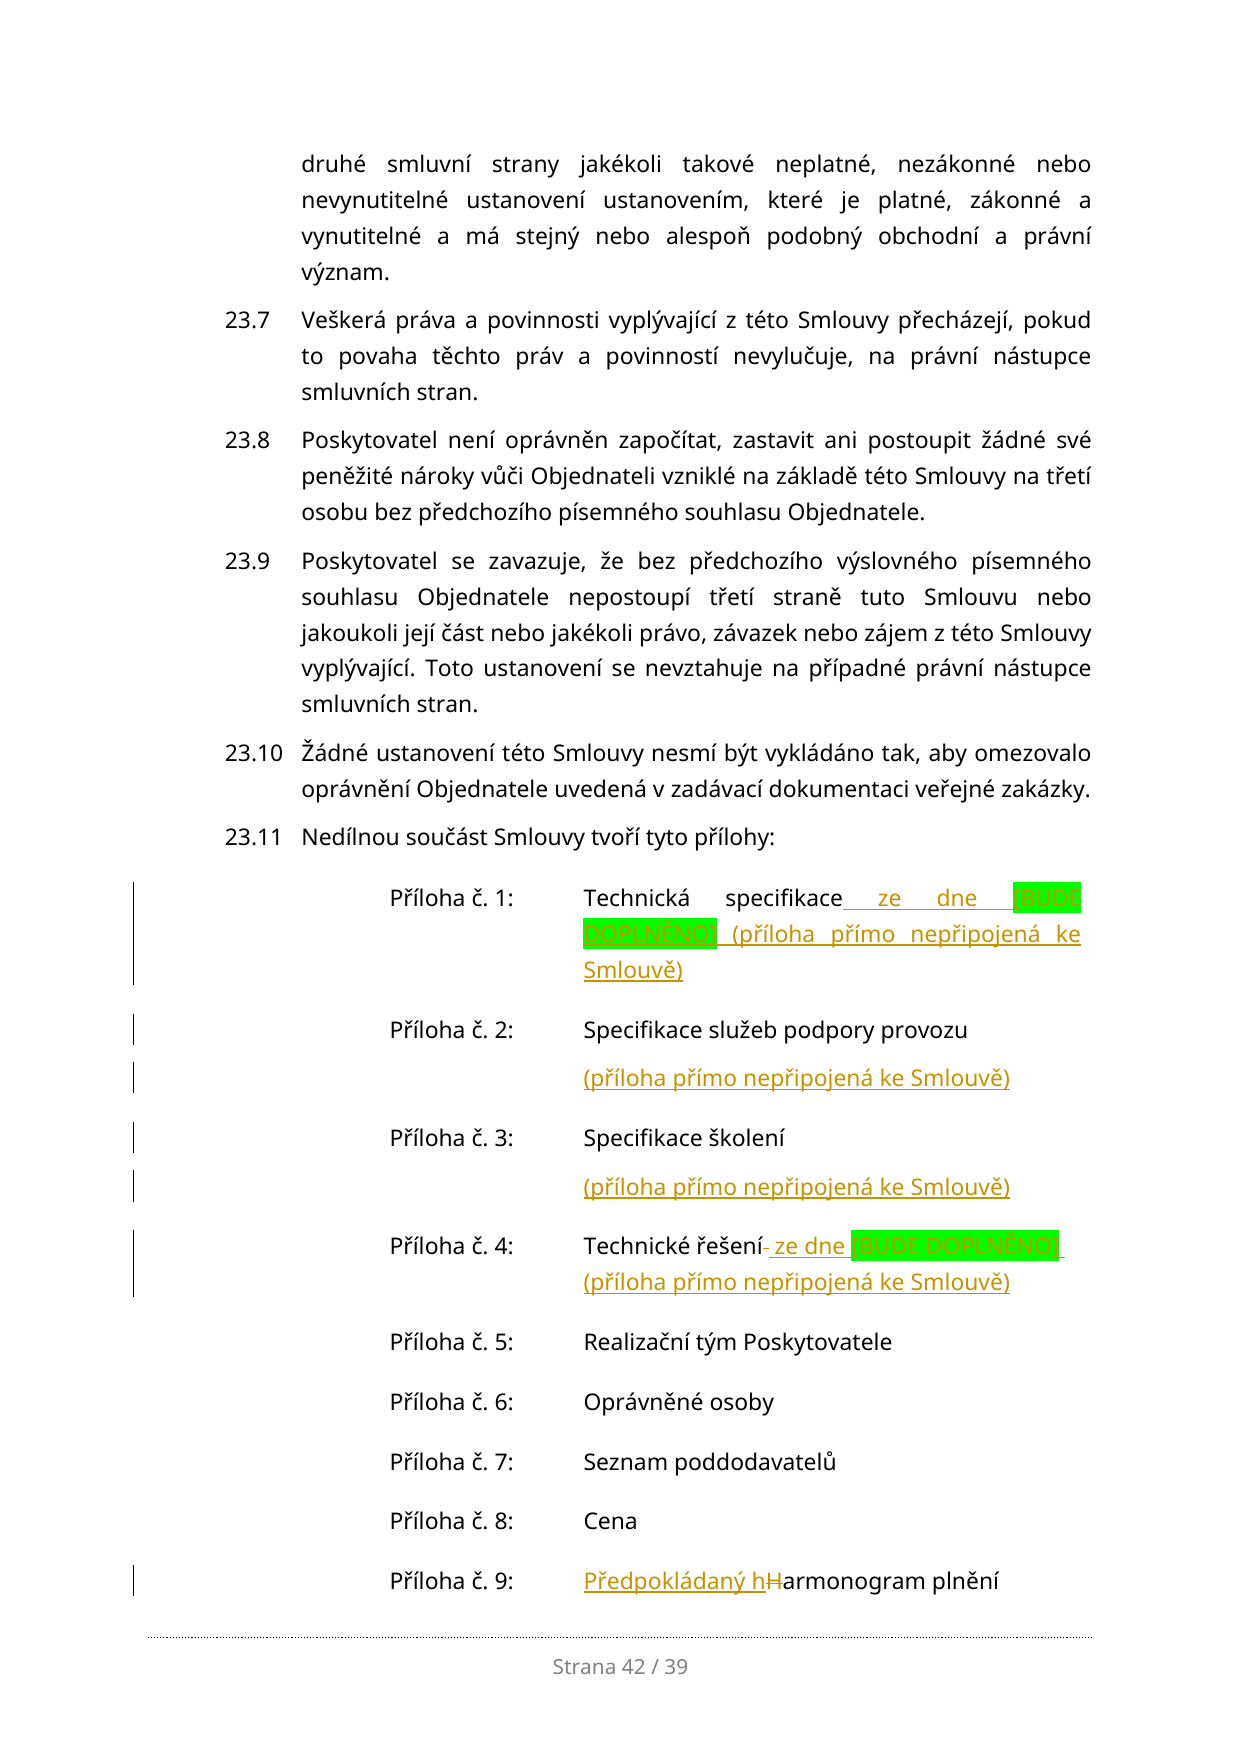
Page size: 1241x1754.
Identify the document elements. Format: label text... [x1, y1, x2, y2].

table_cell Realizační tým Poskytovatele [572, 1314, 1092, 1373]
table_cell Seznam poddodavatelů [572, 1433, 1092, 1493]
table_cell Příloha č. 7: [148, 1433, 572, 1493]
list Veškerá práva a povinnosti vyplývající z této Smlouvy přecházejí, pokud to povaha těchto práv a povinností nevylučuje, na právní nástupce smluvních stran. [224, 304, 1092, 407]
table_cell Specifikace školení [572, 1110, 1092, 1218]
table_header Technická specifikace [572, 870, 1092, 1001]
list Nedílnou součást Smlouvy tvoří tyto přílohy: [224, 821, 1092, 852]
list Žádné ustanovení této Smlouvy nesmí být vykládáno tak, aby omezovalo oprávnění Objednatele uvedená v zadávací dokumentaci veřejné zakázky. [224, 737, 1092, 804]
table_cell Příloha č. 3: [148, 1110, 572, 1218]
table_cell Cena [572, 1493, 1092, 1553]
table_header Příloha č. 1: [148, 870, 572, 1001]
table_cell Příloha č. 5: [148, 1314, 572, 1373]
list Poskytovatel není oprávněn započítat, zastavit ani postoupit žádné své peněžité nároky vůči Objednateli vzniklé na základě této Smlouvy na třetí osobu bez předchozího písemného souhlasu Objednatele. [224, 424, 1092, 527]
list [224, 148, 1092, 287]
table_cell Příloha č. 9: [148, 1553, 572, 1596]
table_cell Specifikace služeb podpory provozu [572, 1001, 1092, 1109]
table_cell Oprávněné osoby [572, 1373, 1092, 1433]
list Poskytovatel se zavazuje, že bez předchozího výslovného písemného souhlasu Objednatele nepostoupí třetí straně tuto Smlouvu nebo jakoukoli její část nebo jakékoli právo, závazek nebo zájem z této Smlouvy vyplývající. Toto ustanovení se nevztahuje na případné právní nástupce smluvních stran. [224, 544, 1092, 719]
table_cell Příloha č. 6: [148, 1373, 572, 1433]
table_cell Příloha č. 8: [148, 1493, 572, 1553]
table_cell Příloha č. 2: [148, 1001, 572, 1109]
table_cell armonogram plnění [572, 1553, 1092, 1596]
table_cell Technické řešení [572, 1218, 1092, 1313]
table_cell Příloha č. 4: [148, 1218, 572, 1313]
